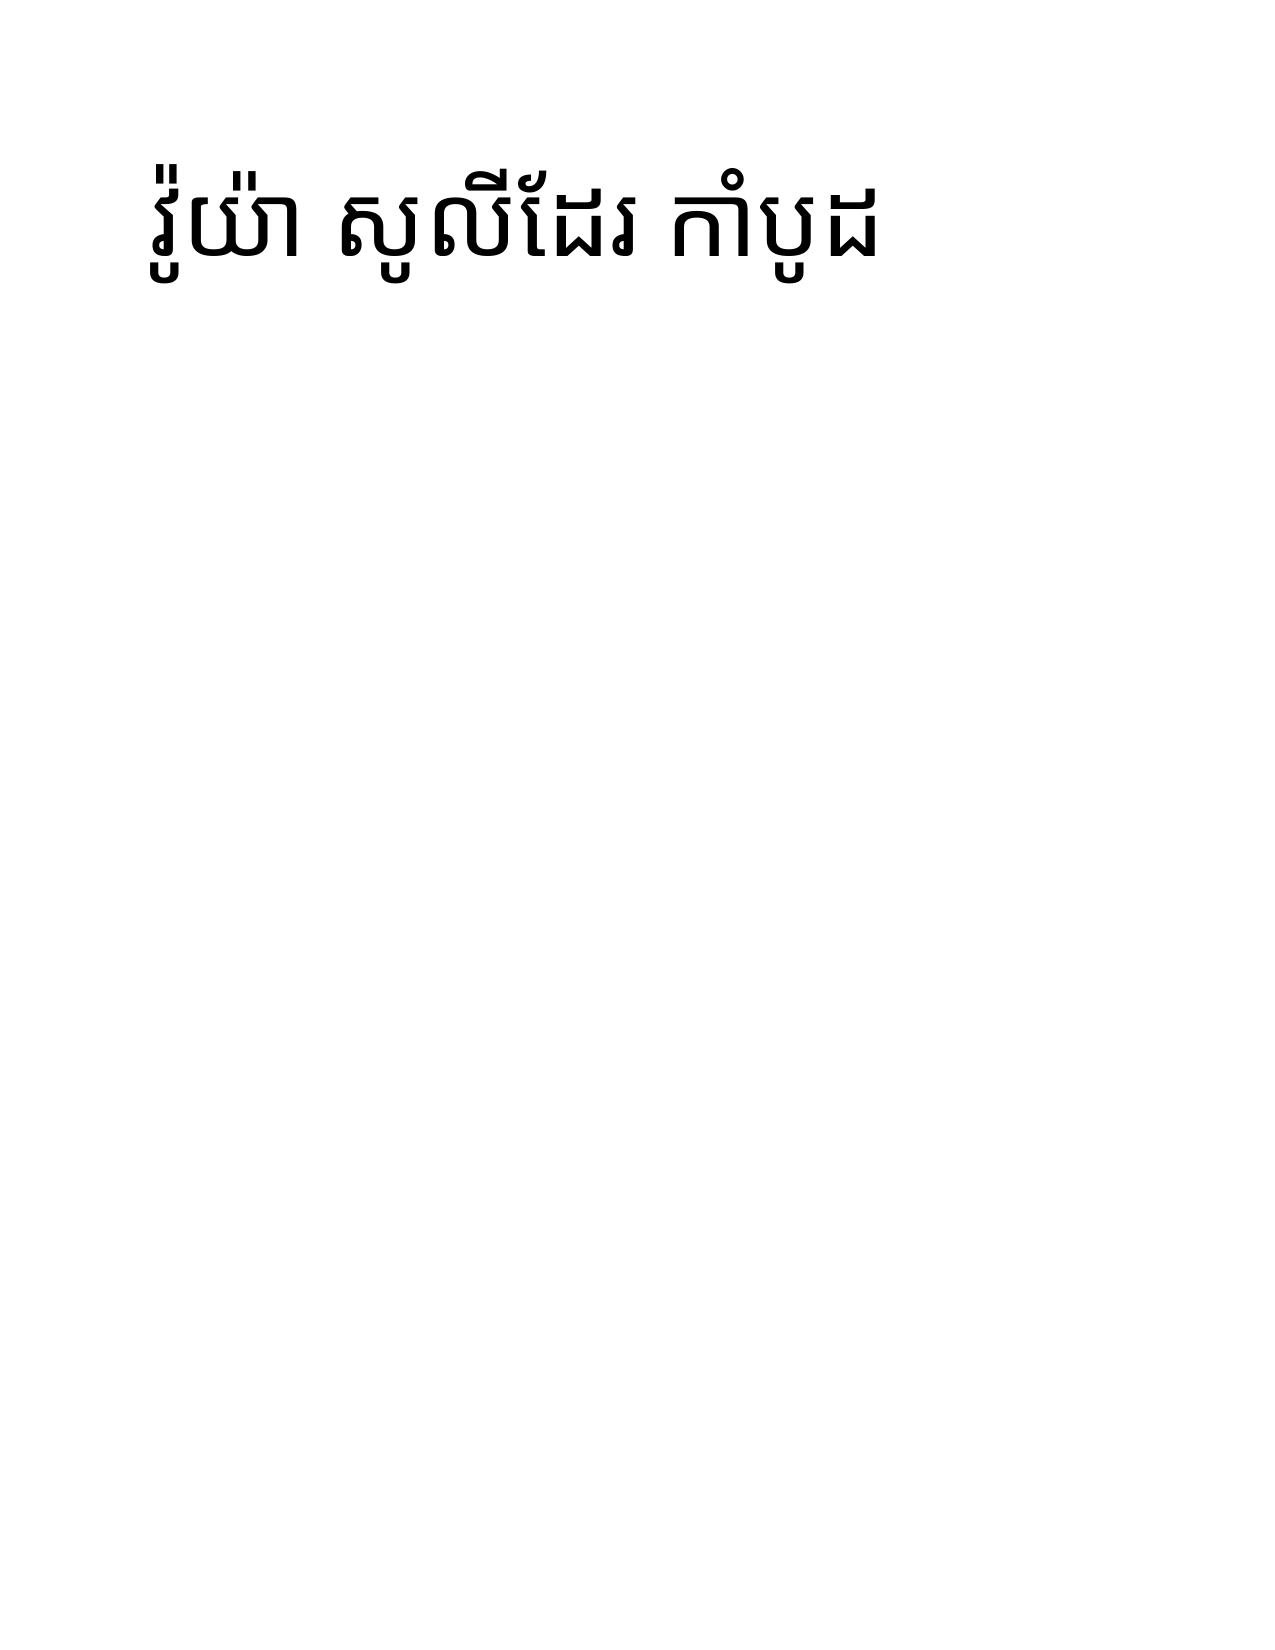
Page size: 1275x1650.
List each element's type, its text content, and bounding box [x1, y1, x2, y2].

text វ៉ូយ៉ា សូលីដែរ កាំបូដ [150, 150, 1125, 286]
